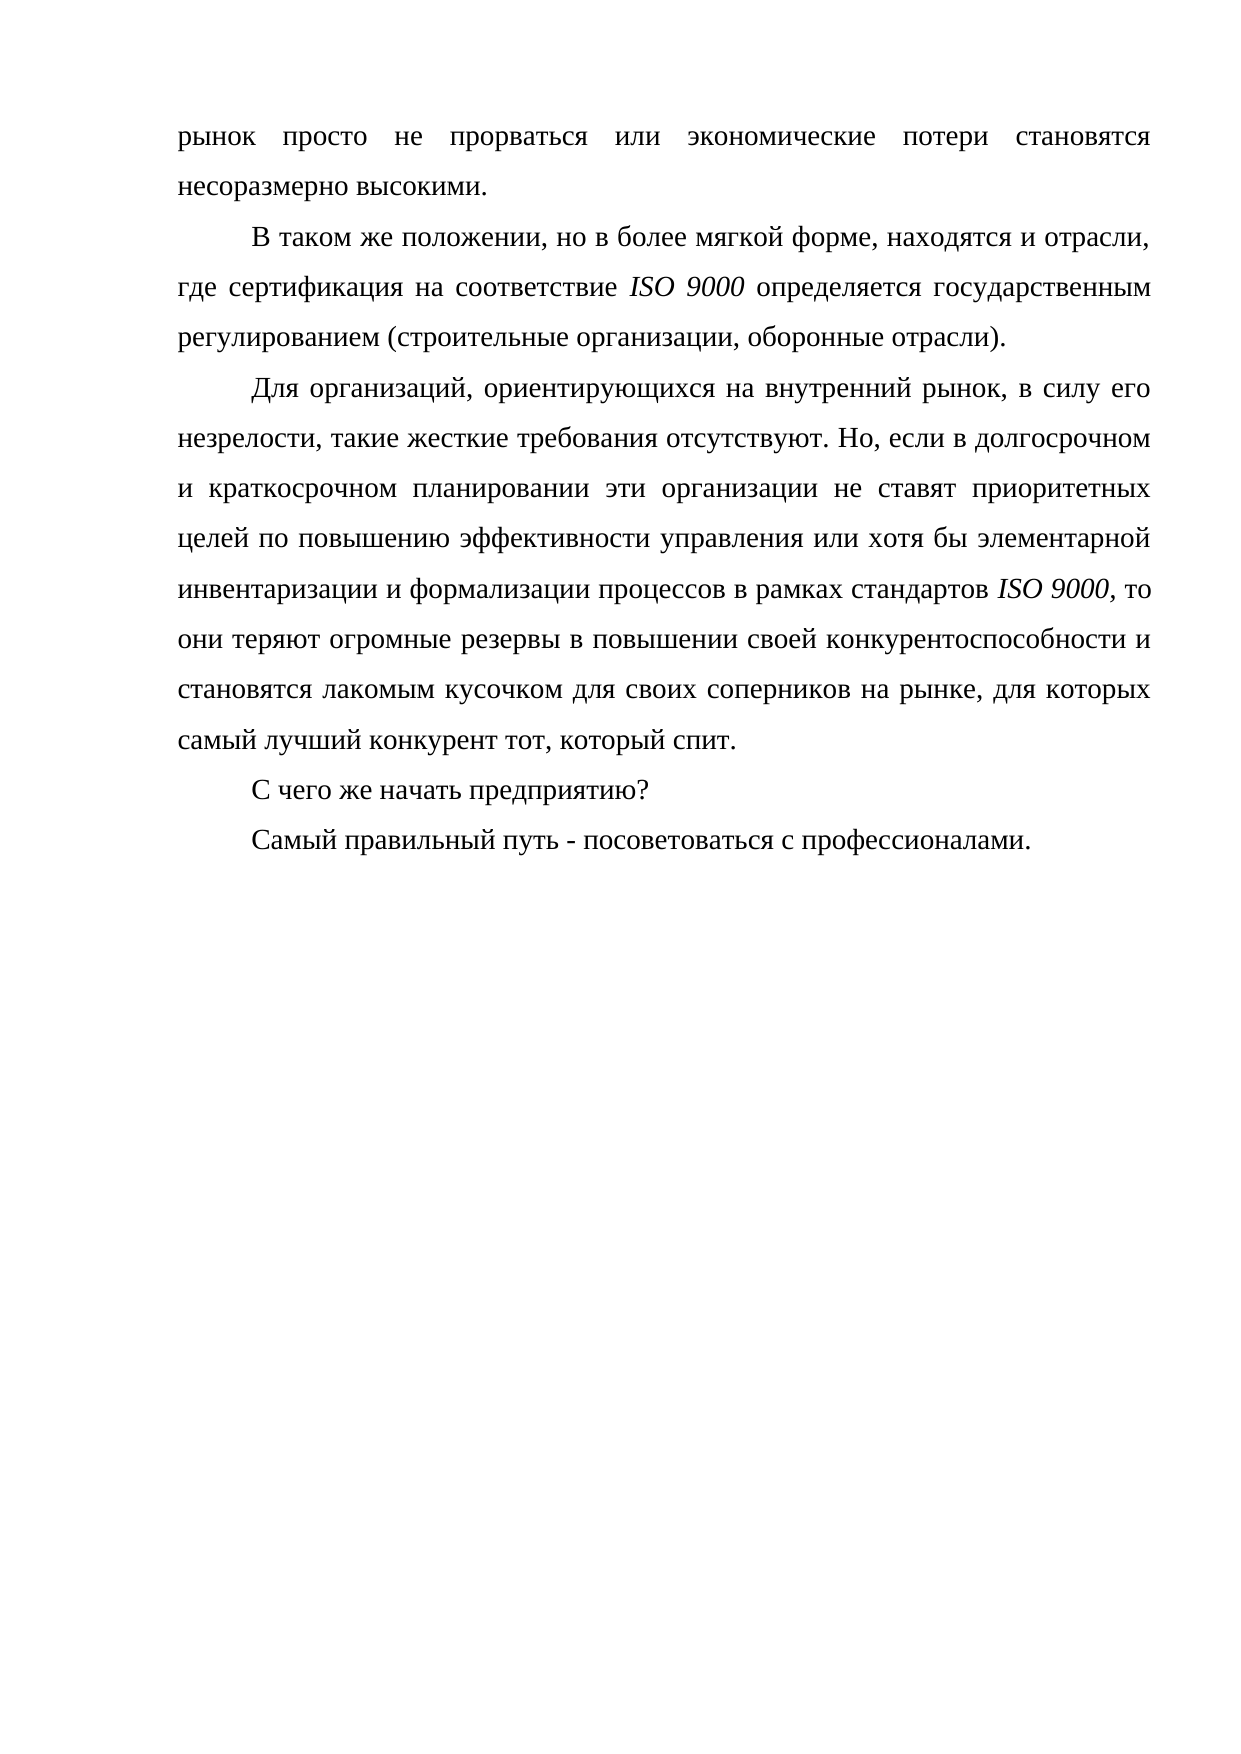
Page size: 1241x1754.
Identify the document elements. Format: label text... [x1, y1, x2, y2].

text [177, 118, 1152, 202]
text В таком же положении, но в более мягкой форме, находятся и отрасли, где сертификация на соответствие ISO 9000 определяется государственным регулированием (строительные организации, оборонные отрасли). [177, 219, 1152, 353]
text Для организаций, ориентирующихся на внутренний рынок, в силу его незрелости, такие жесткие требования отсутствуют. Но, если в долгосрочном и краткосрочном планировании эти организации не ставят приоритетных целей по повышению эффективности управления или хотя бы элементарной инвентаризации и формализации процессов в рамках стандартов ISO 9000, то они теряют огромные резервы в повышении своей конкурентоспособности и становятся лакомым кусочком для своих соперников на рынке, для которых самый лучший конкурент тот, который спит. [177, 370, 1152, 755]
text С чего же начать предприятию? [177, 772, 1152, 806]
text Самый правильный путь - посоветоваться с профессионалами. [177, 822, 1152, 856]
